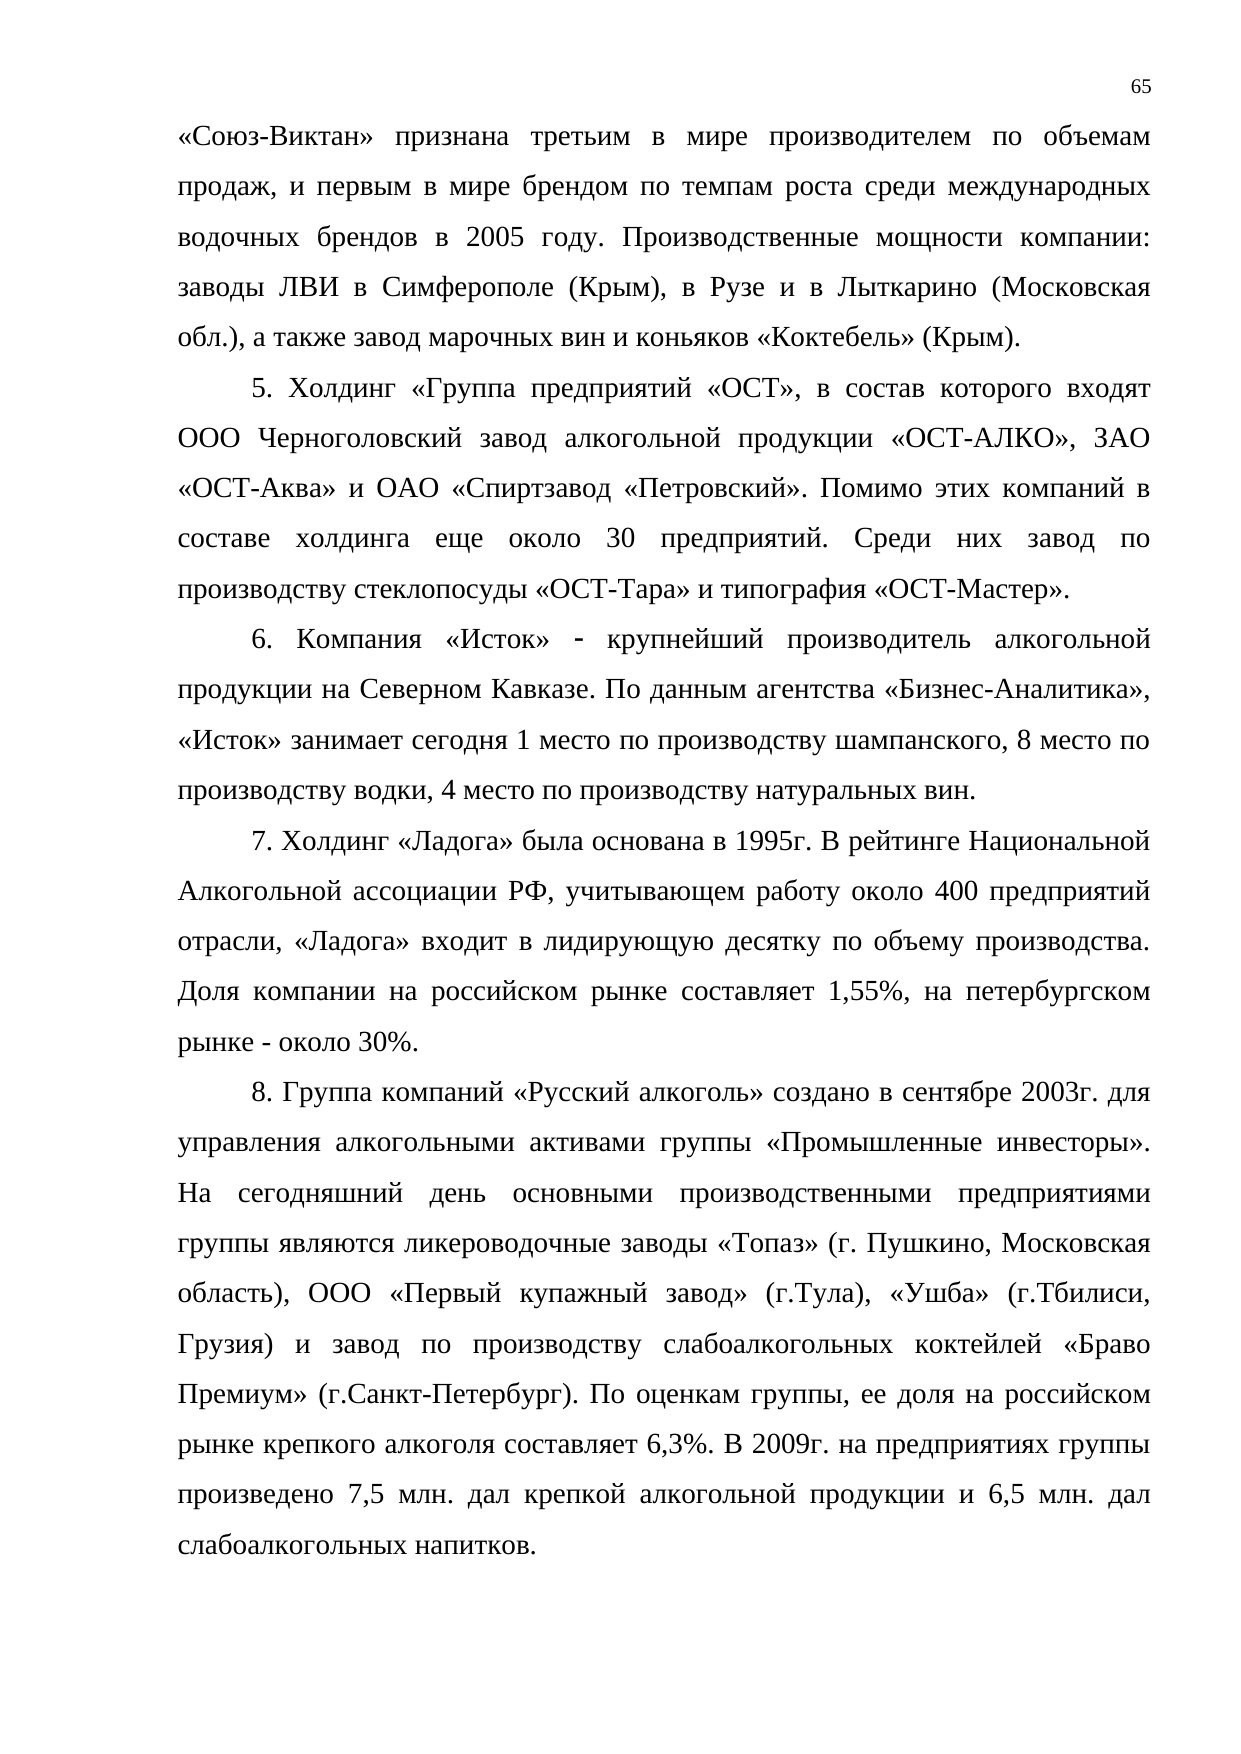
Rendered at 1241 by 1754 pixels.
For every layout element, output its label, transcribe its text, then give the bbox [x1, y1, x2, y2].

text 5. Холдинг «Группа предприятий «ОСТ», в состав которого входят ООО Черноголовский завод алкогольной продукции «ОСТ-АЛКО», ЗАО «ОСТ-Аква» и ОАО «Спиртзавод «Петровский». Помимо этих компаний в составе холдинга еще около 30 предприятий. Среди них завод по производству стеклопосуды «ОСТ-Тара» и типография «ОСТ-Мастер». [177, 370, 1152, 604]
text 7. Холдинг «Ладога» была основана в 1995г. В рейтинге Национальной Алкогольной ассоциации РФ, учитывающем работу около 400 предприятий отрасли, «Ладога» входит в лидирующую десятку по объему производства. Доля компании на российском рынке составляет 1,55%, на петербургском рынке - около 30%. [177, 823, 1152, 1057]
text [177, 118, 1152, 353]
text 6. Компания «Исток» крупнейший производитель алкогольной продукции на Северном Кавказе. По данным агентства «Бизнес-Аналитика», «Исток» занимает сегодня 1 место по производству шампанского, 8 место по производству водки, 4 место по производству натуральных вин. [177, 621, 1152, 806]
text 8. Группа компаний «Русский алкоголь» создано в сентябре 2003г. для управления алкогольными активами группы «Промышленные инвесторы». На сегодняшний день основными производственными предприятиями группы являются ликероводочные заводы «Топаз» (г. Пушкино, Московская область), ООО «Первый купажный завод» (г.Тула), «Ушба» (г.Тбилиси, Грузия) и завод по производству слабоалкогольных коктейлей «Браво Премиум» (г.Санкт-Петербург). По оценкам группы, ее доля на российском рынке крепкого алкоголя составляет 6,3%. В 2009г. на предприятиях группы произведено 7,5 млн. дал крепкой алкогольной продукции и 6,5 млн. дал слабоалкогольных напитков. [177, 1074, 1152, 1561]
